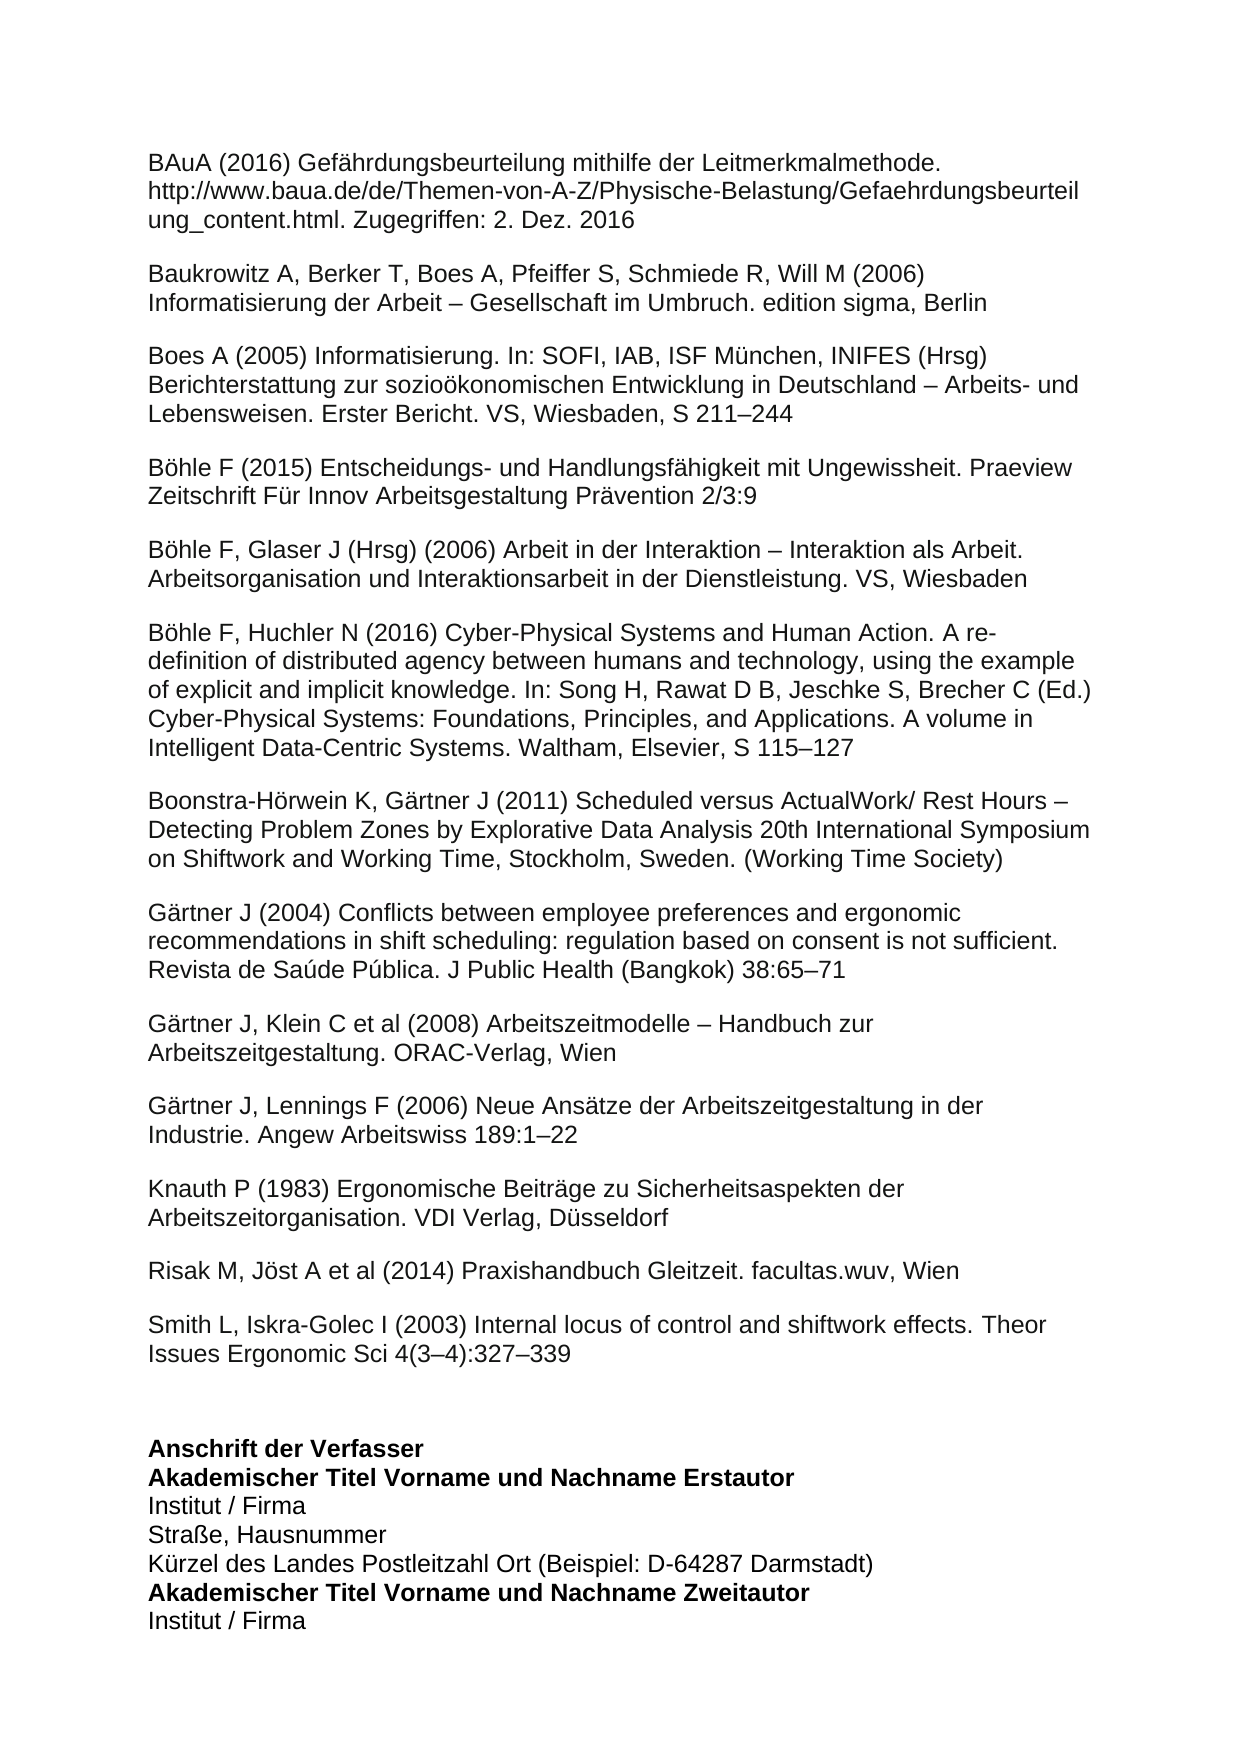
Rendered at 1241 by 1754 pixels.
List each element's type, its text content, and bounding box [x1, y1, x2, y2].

text Böhle F (2015) Entscheidungs- und Handlungsfähigkeit mit Ungewissheit. Praeview Zeitschrift Für Innov Arbeitsgestaltung Prävention 2/3:9 [148, 453, 1093, 510]
text Boes A (2005) Informatisierung. In: SOFI, IAB, ISF München, INIFES (Hrsg) Berichterstattung zur sozioökonomischen Entwicklung in Deutschland – Arbeits- und Lebensweisen. Erster Bericht. VS, Wiesbaden, S 211–244 [148, 341, 1093, 428]
text Baukrowitz A, Berker T, Boes A, Pfeiffer S, Schmiede R, Will M (2006) Informatisierung der Arbeit – Gesellschaft im Umbruch. edition sigma, Berlin [148, 259, 1093, 316]
text Institut / Firma [148, 1606, 1093, 1635]
text Gärtner J, Lennings F (2006) Neue Ansätze der Arbeitszeitgestaltung in der Industrie. Angew Arbeitswiss 189:1–22 [148, 1091, 1093, 1149]
text Akademischer Titel Vorname und Nachname Erstautor [148, 1463, 1093, 1491]
text Institut / Firma [148, 1491, 1093, 1520]
text Smith L, Iskra-Golec I (2003) Internal locus of control and shiftwork effects. Theor Issues Ergonomic Sci 4(3–4):327–339 [148, 1310, 1093, 1368]
text Anschrift der Verfasser [148, 1434, 1093, 1463]
text Akademischer Titel Vorname und Nachname Zweitautor [148, 1578, 1093, 1606]
text Böhle F, Huchler N (2016) Cyber-Physical Systems and Human Action. A re-definition of distributed agency between humans and technology, using the example of explicit and implicit knowledge. In: Song H, Rawat D B, Jeschke S, Brecher C (Ed.) Cyber-Physical Systems: Foundations, Principles, and Applications. A volume in Intelligent Data-Centric Systems. Waltham, Elsevier, S 115–127 [148, 618, 1093, 761]
text Gärtner J (2004) Conflicts between employee preferences and ergonomic recommendations in shift scheduling: regulation based on consent is not sufficient. Revista de Saúde Pública. J Public Health (Bangkok) 38:65–71 [148, 898, 1093, 984]
text Risak M, Jöst A et al (2014) Praxishandbuch Gleitzeit. facultas.wuv, Wien [148, 1256, 1093, 1285]
text Böhle F, Glaser J (Hrsg) (2006) Arbeit in der Interaktion – Interaktion als Arbeit. Arbeitsorganisation und Interaktionsarbeit in der Dienstleistung. VS, Wiesbaden [148, 535, 1093, 593]
text Kürzel des Landes Postleitzahl Ort (Beispiel: D-64287 Darmstadt) [148, 1549, 1093, 1578]
text Knauth P (1983) Ergonomische Beiträge zu Sicherheitsaspekten der Arbeitszeitorganisation. VDI Verlag, Düsseldorf [148, 1174, 1093, 1231]
text Boonstra-Hörwein K, Gärtner J (2011) Scheduled versus ActualWork/ Rest Hours – Detecting Problem Zones by Explorative Data Analysis 20th International Symposium on Shiftwork and Working Time, Stockholm, Sweden. (Working Time Society) [148, 786, 1093, 873]
text BAuA (2016) Gefährdungsbeurteilung mithilfe der Leitmerkmalmethode. http://www.baua.de/de/Themen-von-A-Z/Physische-Belastung/Gefaehrdungsbeurteilung_content.html. Zugegriffen: 2. Dez. 2016 [148, 148, 1093, 234]
text Gärtner J, Klein C et al (2008) Arbeitszeitmodelle – Handbuch zur Arbeitszeitgestaltung. ORAC-Verlag, Wien [148, 1009, 1093, 1066]
text Straße, Hausnummer [148, 1520, 1093, 1549]
